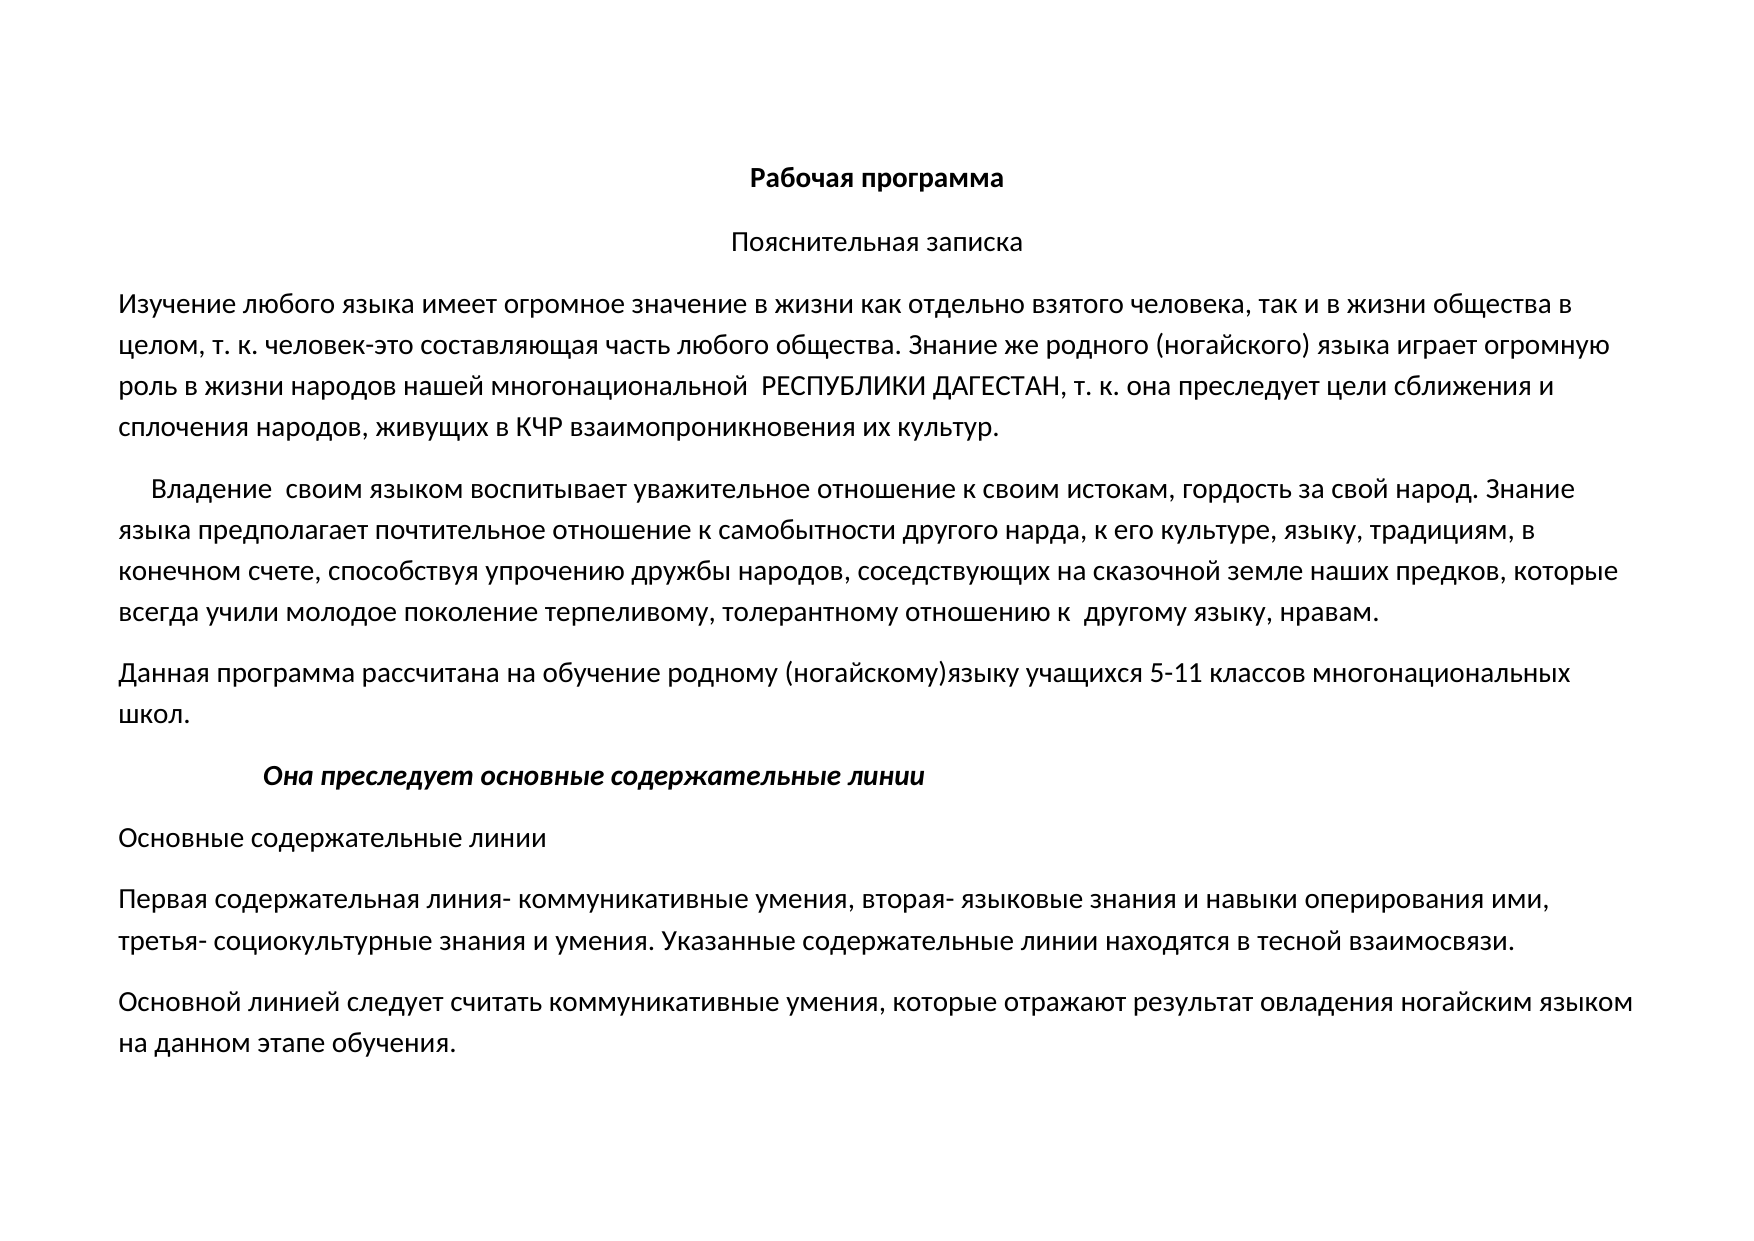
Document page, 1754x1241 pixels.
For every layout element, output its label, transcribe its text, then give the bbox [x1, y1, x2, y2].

text Первая содержательная линия- коммуникативные умения, вторая- языковые знания и навыки оперирования ими, третья- социокультурные знания и умения. Указанные содержательные линии находятся в тесной взаимосвязи. [118, 881, 1636, 957]
text Основные содержательные линии [118, 819, 1636, 854]
text Изучение любого языка имеет огромное значение в жизни как отдельно взятого человека, так и в жизни общества в целом, т. к. человек-это составляющая часть любого общества. Знание же родного (ногайского) языка играет огромную роль в жизни народов нашей многонациональной РЕСПУБЛИКИ ДАГЕСТАН, т. к. она преследует цели сближения и сплочения народов, живущих в КЧР взаимопроникновения их культур. [118, 285, 1636, 444]
subtitle Рабочая программа [118, 159, 1636, 194]
text Владение своим языком воспитывает уважительное отношение к своим истокам, гордость за свой народ. Знание языка предполагает почтительное отношение к самобытности другого нарда, к его культуре, языку, традициям, в конечном счете, способствуя упрочению дружбы народов, соседствующих на сказочной земле наших предков, которые всегда учили молодое поколение терпеливому, толерантному отношению к другому языку, нравам. [118, 470, 1636, 628]
text Данная программа рассчитана на обучение родному (ногайскому)языку учащихся 5-11 классов многонациональных школ. [118, 654, 1636, 731]
text Пояснительная записка [118, 223, 1636, 259]
text Основной линией следует считать коммуникативные умения, которые отражают результат овладения ногайским языком на данном этапе обучения. [118, 983, 1636, 1060]
text Она преследует основные содержательные линии [118, 757, 1636, 793]
